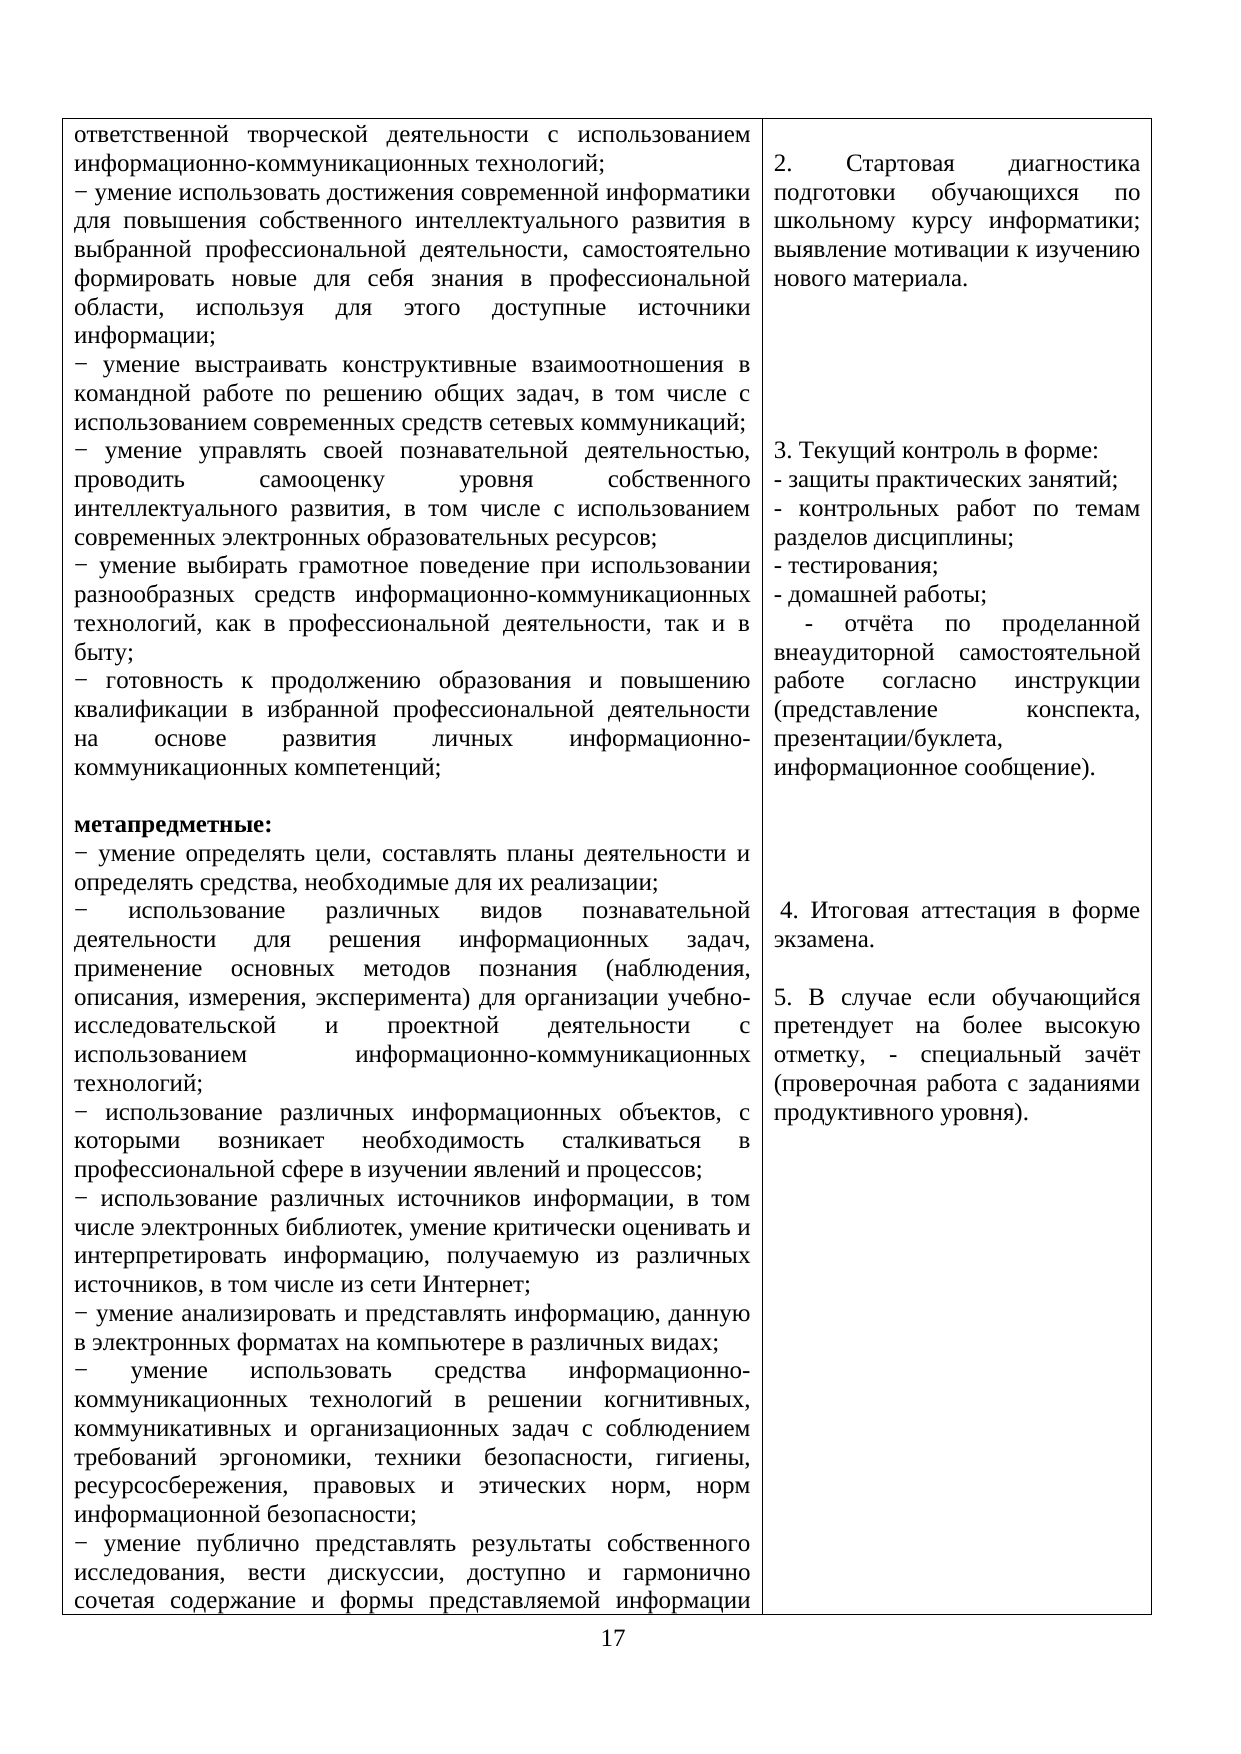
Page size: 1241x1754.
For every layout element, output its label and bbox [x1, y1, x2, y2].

table_cell [63, 119, 762, 1614]
table_cell [763, 119, 1151, 1614]
